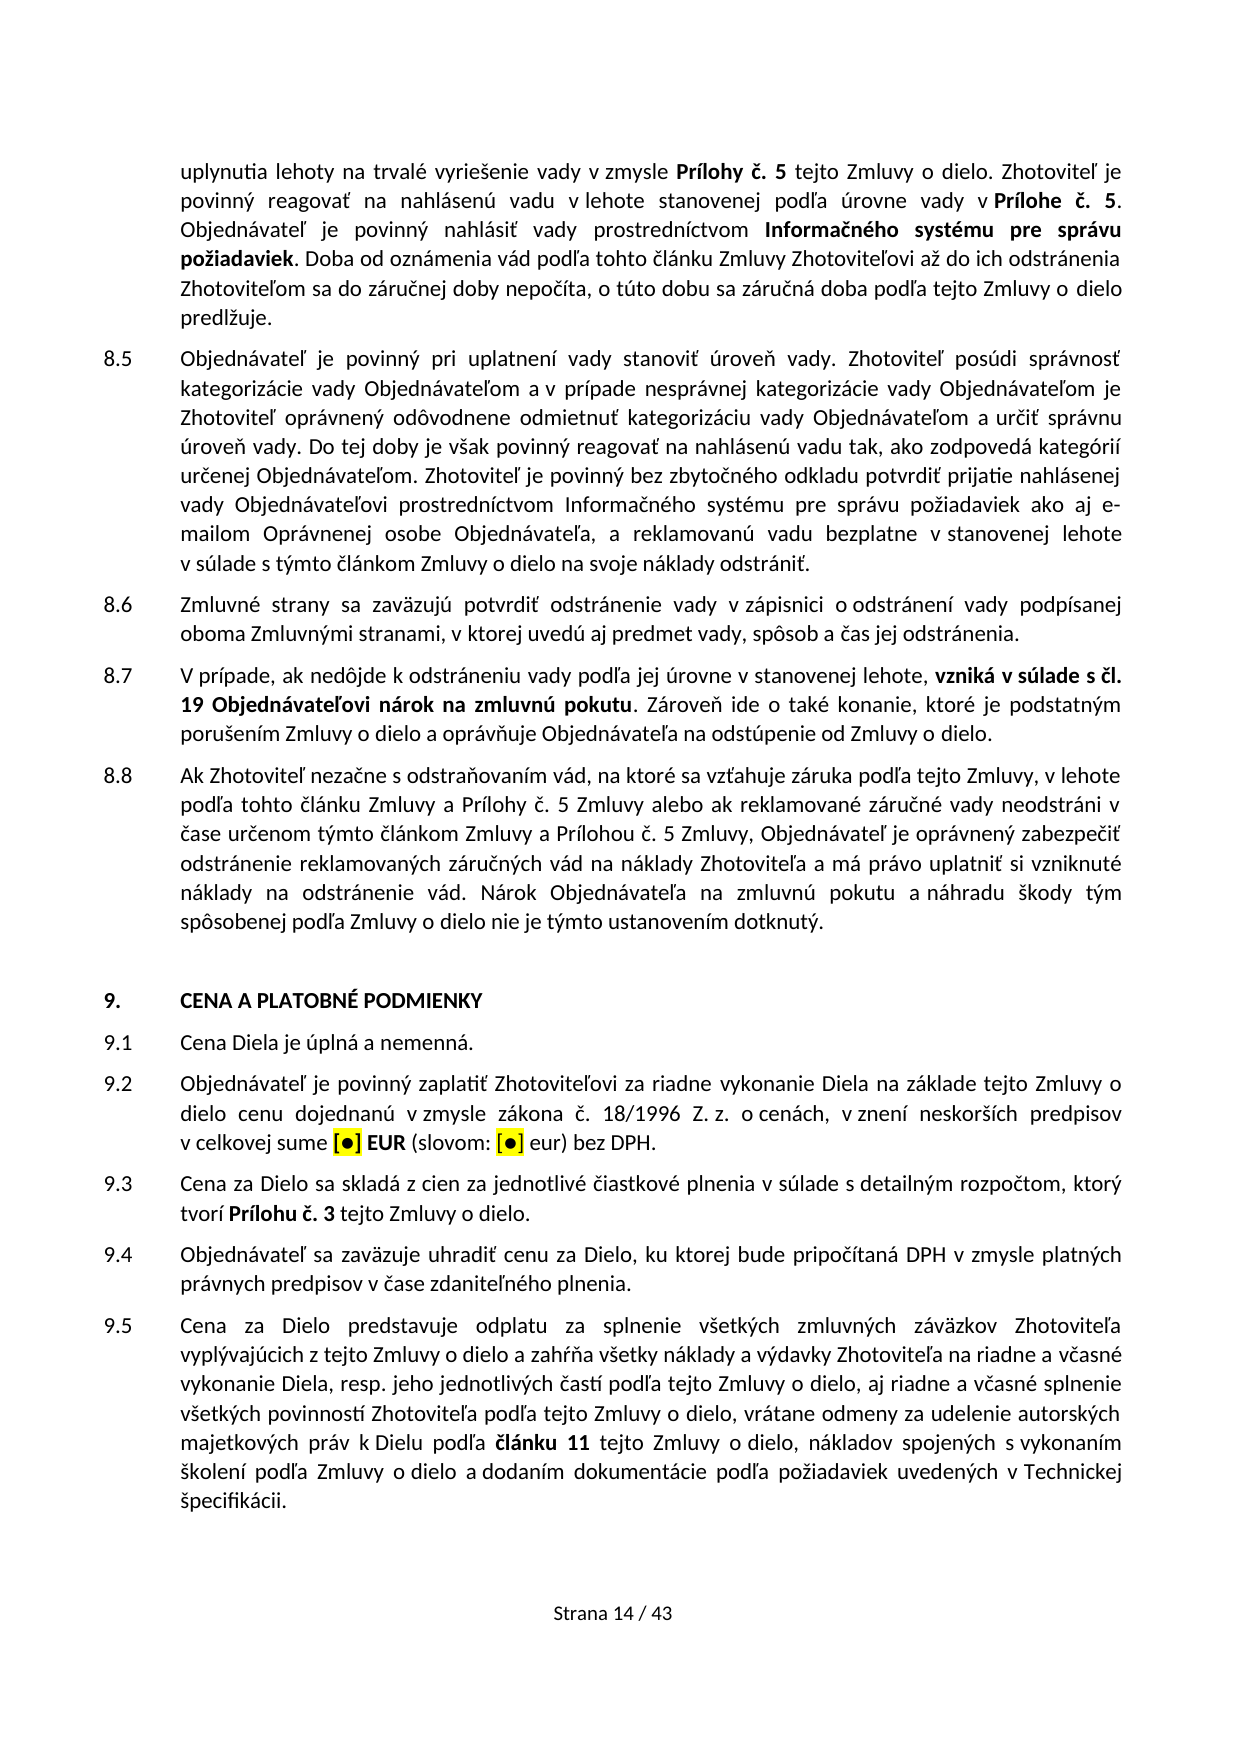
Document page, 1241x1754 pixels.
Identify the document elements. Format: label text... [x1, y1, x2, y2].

text CENA A PLATOBNÉ PODMIENKY [103, 985, 1122, 1014]
text Cena za Dielo predstavuje odplatu za splnenie všetkých zmluvných záväzkov Zhotoviteľa vyplývajúcich z tejto Zmluvy o dielo a zahŕňa všetky náklady a výdavky Zhotoviteľa na riadne a včasné vykonanie Diela, resp. jeho jednotlivých častí podľa tejto Zmluvy o dielo, aj riadne a včasné splnenie všetkých povinností Zhotoviteľa podľa tejto Zmluvy o dielo, vrátane odmeny za udelenie autorských majetkových práv k Dielu podľa článku 11 tejto Zmluvy o dielo, nákladov spojených s vykonaním školení podľa Zmluvy o dielo a dodaním dokumentácie podľa požiadaviek uvedených v Technickej špecifikácii. [103, 1310, 1122, 1514]
text Zmluvné strany sa zaväzujú potvrdiť odstránenie vady v zápisnici o odstránení vady podpísanej oboma Zmluvnými stranami, v ktorej uvedú aj predmet vady, spôsob a čas jej odstránenia. [103, 589, 1122, 648]
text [103, 156, 1122, 331]
text Cena Diela je úplná a nemenná. [103, 1027, 1122, 1056]
text Objednávateľ je povinný zaplatiť Zhotoviteľovi za riadne vykonanie Diela na základe tejto Zmluvy o dielo cenu dojednanú v zmysle zákona č. 18/1996 Z. z. o cenách, v znení neskorších predpisov v celkovej sume [●] EUR (slovom: [●] eur) bez DPH. [103, 1068, 1122, 1156]
text Cena za Dielo sa skladá z cien za jednotlivé čiastkové plnenia v súlade s detailným rozpočtom, ktorý tvorí Prílohu č. 3 tejto Zmluvy o dielo. [103, 1168, 1122, 1227]
text Ak Zhotoviteľ nezačne s odstraňovaním vád, na ktoré sa vzťahuje záruka podľa tejto Zmluvy, v lehote podľa tohto článku Zmluvy a Prílohy č. 5 Zmluvy alebo ak reklamované záručné vady neodstráni v čase určenom týmto článkom Zmluvy a Prílohou č. 5 Zmluvy, Objednávateľ je oprávnený zabezpečiť odstránenie reklamovaných záručných vád na náklady Zhotoviteľa a má právo uplatniť si vzniknuté náklady na odstránenie vád. Nárok Objednávateľa na zmluvnú pokutu a náhradu škody tým spôsobenej podľa Zmluvy o dielo nie je týmto ustanovením dotknutý. [103, 760, 1122, 935]
text V prípade, ak nedôjde k odstráneniu vady podľa jej úrovne v stanovenej lehote, vzniká v súlade s čl. 19 Objednávateľovi nárok na zmluvnú pokutu. Zároveň ide o také konanie, ktoré je podstatným porušením Zmluvy o dielo a oprávňuje Objednávateľa na odstúpenie od Zmluvy o dielo. [103, 660, 1122, 748]
text Objednávateľ sa zaväzuje uhradiť cenu za Dielo, ku ktorej bude pripočítaná DPH v zmysle platných právnych predpisov v čase zdaniteľného plnenia. [103, 1239, 1122, 1298]
text Objednávateľ je povinný pri uplatnení vady stanoviť úroveň vady. Zhotoviteľ posúdi správnosť kategorizácie vady Objednávateľom a v prípade nesprávnej kategorizácie vady Objednávateľom je Zhotoviteľ oprávnený odôvodnene odmietnuť kategorizáciu vady Objednávateľom a určiť správnu úroveň vady. Do tej doby je však povinný reagovať na nahlásenú vadu tak, ako zodpovedá kategórií určenej Objednávateľom. Zhotoviteľ je povinný bez zbytočného odkladu potvrdiť prijatie nahlásenej vady Objednávateľovi prostredníctvom Informačného systému pre správu požiadaviek ako aj e-mailom Oprávnenej osobe Objednávateľa, a reklamovanú vadu bezplatne v stanovenej lehote v súlade s týmto článkom Zmluvy o dielo na svoje náklady odstrániť. [103, 343, 1122, 577]
